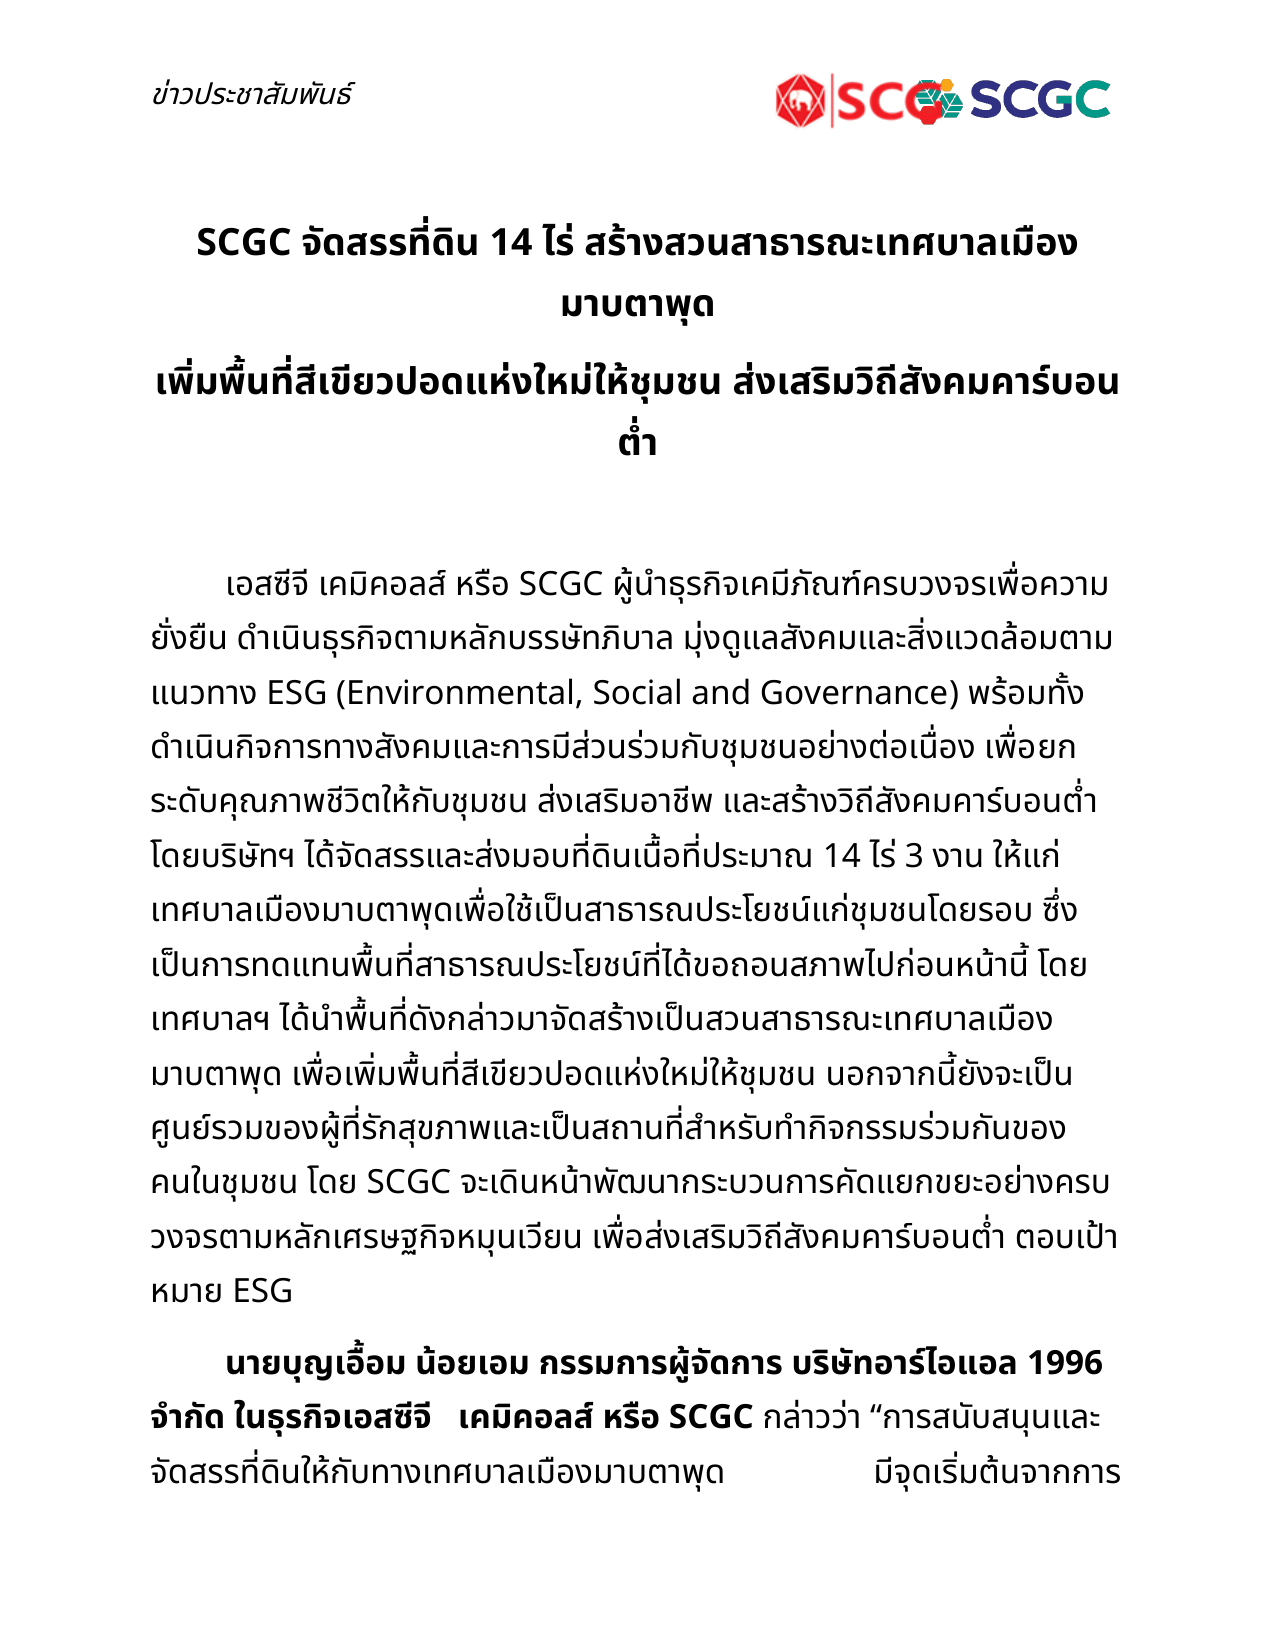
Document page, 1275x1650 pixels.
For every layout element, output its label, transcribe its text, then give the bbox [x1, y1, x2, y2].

text เอสซีจี เคมิคอลส์ หรือ SCGC ผู้นำธุรกิจเคมีภัณฑ์ครบวงจรเพื่อความยั่งยืน ดำเนินธุรกิจตามหลักบรรษัทภิบาล มุ่งดูแลสังคมและสิ่งแวดล้อมตามแนวทาง ESG (Environmental, Social and Governance) พร้อมทั้งดำเนินกิจการทางสังคมและการมีส่วนร่วมกับชุมชนอย่างต่อเนื่อง เพื่อยกระดับคุณภาพชีวิตให้กับชุมชน ส่งเสริมอาชีพ และสร้างวิถีสังคมคาร์บอนต่ำ โดยบริษัทฯ ได้จัดสรรและส่งมอบที่ดินเนื้อที่ประมาณ 14 ไร่ 3 งาน ให้แก่เทศบาลเมืองมาบตาพุดเพื่อใช้เป็นสาธารณประโยชน์แก่ชุมชนโดยรอบ ซึ่งเป็นการทดแทนพื้นที่สาธารณประโยชน์ที่ได้ขอถอนสภาพไปก่อนหน้านี้ โดยเทศบาลฯ ได้นำพื้นที่ดังกล่าวมาจัดสร้างเป็นสวนสาธารณะเทศบาลเมืองมาบตาพุด เพื่อเพิ่มพื้นที่สีเขียวปอดแห่งใหม่ให้ชุมชน นอกจากนี้ยังจะเป็นศูนย์รวมของผู้ที่รักสุขภาพและเป็นสถานที่สำหรับทำกิจกรรมร่วมกันของคนในชุมชน โดย SCGC จะเดินหน้าพัฒนากระบวนการคัดแยกขยะอย่างครบวงจรตามหลักเศรษฐกิจหมุนเวียน เพื่อส่งเสริมวิถีสังคมคาร์บอนต่ำ ตอบเป้าหมาย ESG [150, 559, 1125, 1318]
text เพิ่มพื้นที่สีเขียวปอดแห่งใหม่ให้ชุมชน ส่งเสริมวิถีสังคมคาร์บอนต่ำ [150, 355, 1125, 473]
text SCGC จัดสรรที่ดิน 14 ไร่ สร้างสวนสาธารณะเทศบาลเมืองมาบตาพุด [150, 216, 1125, 334]
picture [775, 62, 1125, 141]
